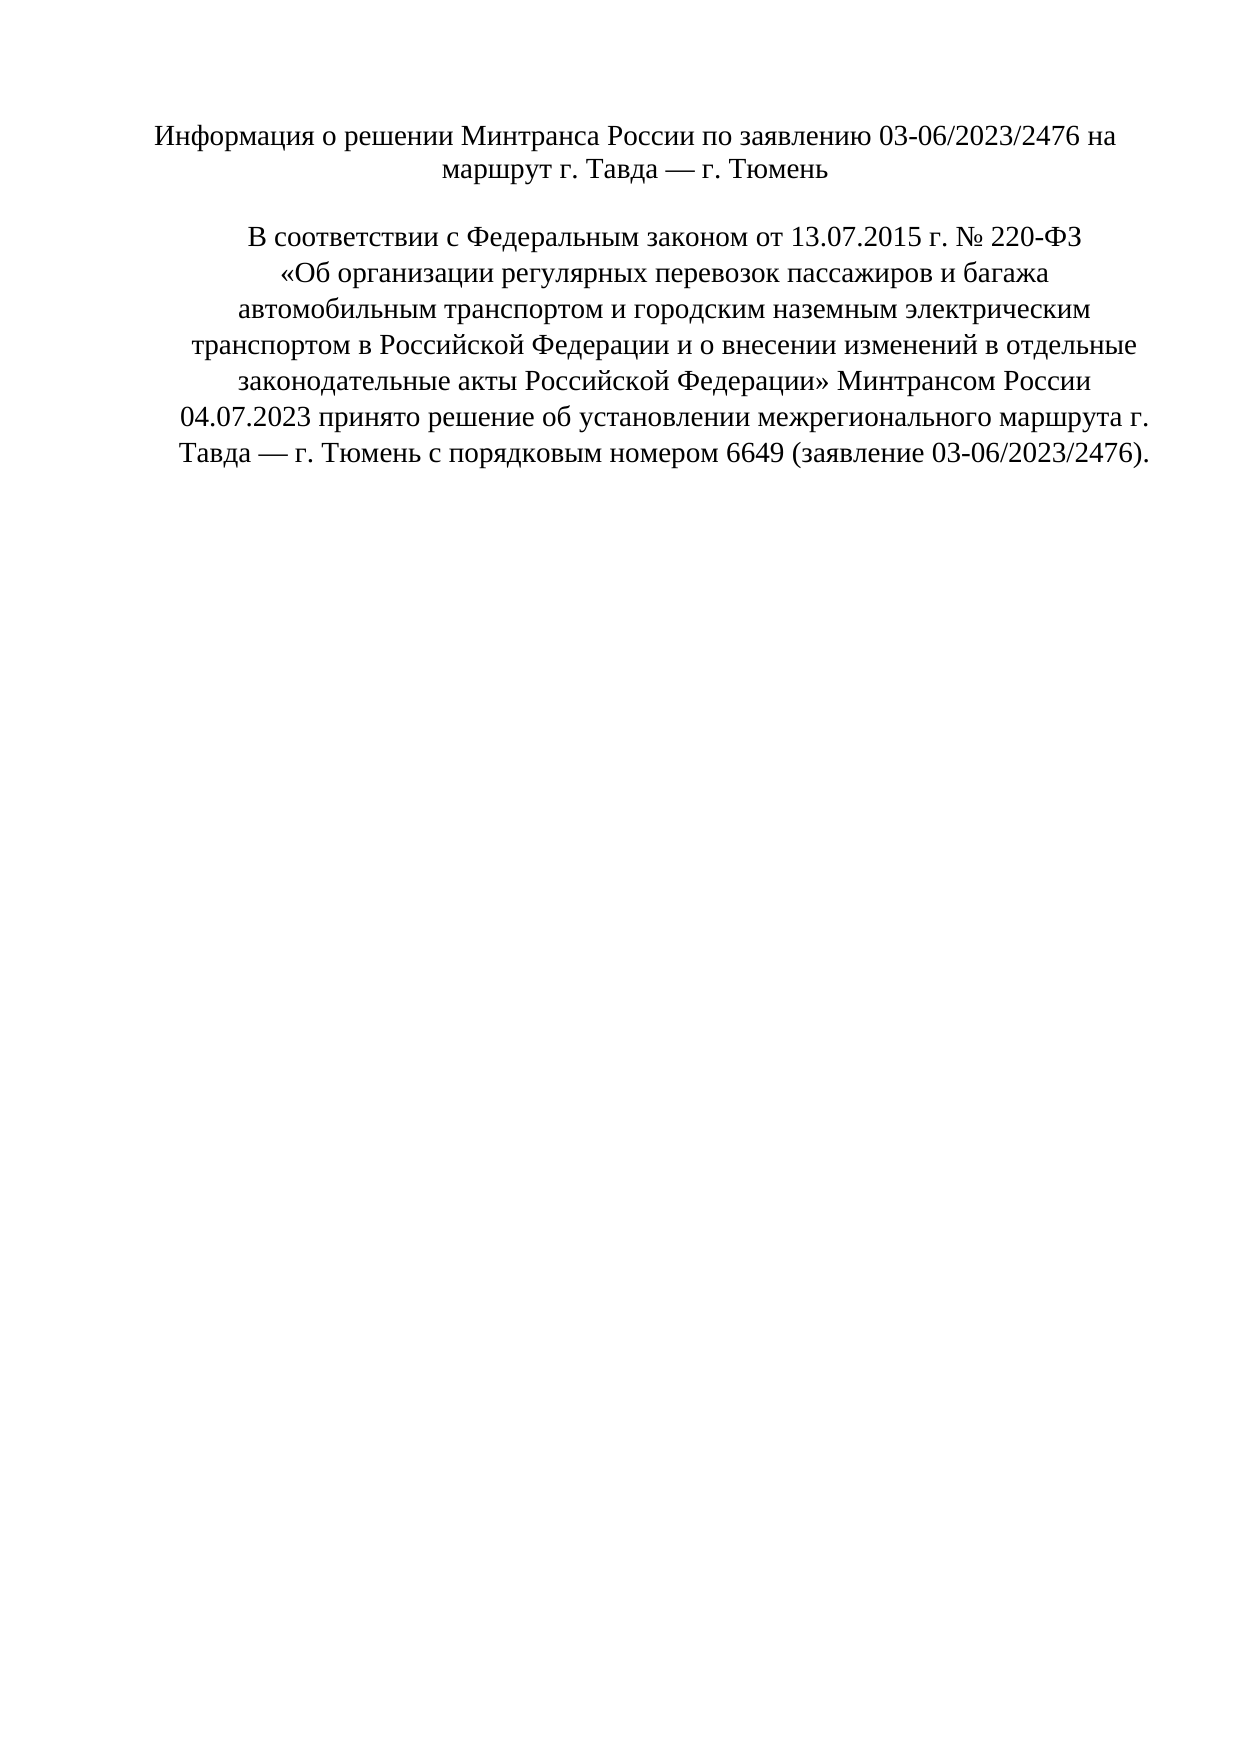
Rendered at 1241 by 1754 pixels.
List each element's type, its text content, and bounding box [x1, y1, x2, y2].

text Информация о решении Минтранса России по заявлению 03-06/2023/2476 на маршрут г. Тавда — г. Тюмень [118, 118, 1152, 185]
text В соответствии с Федеральным законом от 13.07.2015 г. № 220-ФЗ «Об организации регулярных перевозок пассажиров и багажа автомобильным транспортом и городским наземным электрическим транспортом в Российской Федерации и о внесении изменений в отдельные законодательные акты Российской Федерации» Минтрансом России 04.07.2023 принято решение об установлении межрегионального маршрута г. Тавда — г. Тюмень с порядковым номером 6649 (заявление 03-06/2023/2476). [177, 219, 1152, 469]
